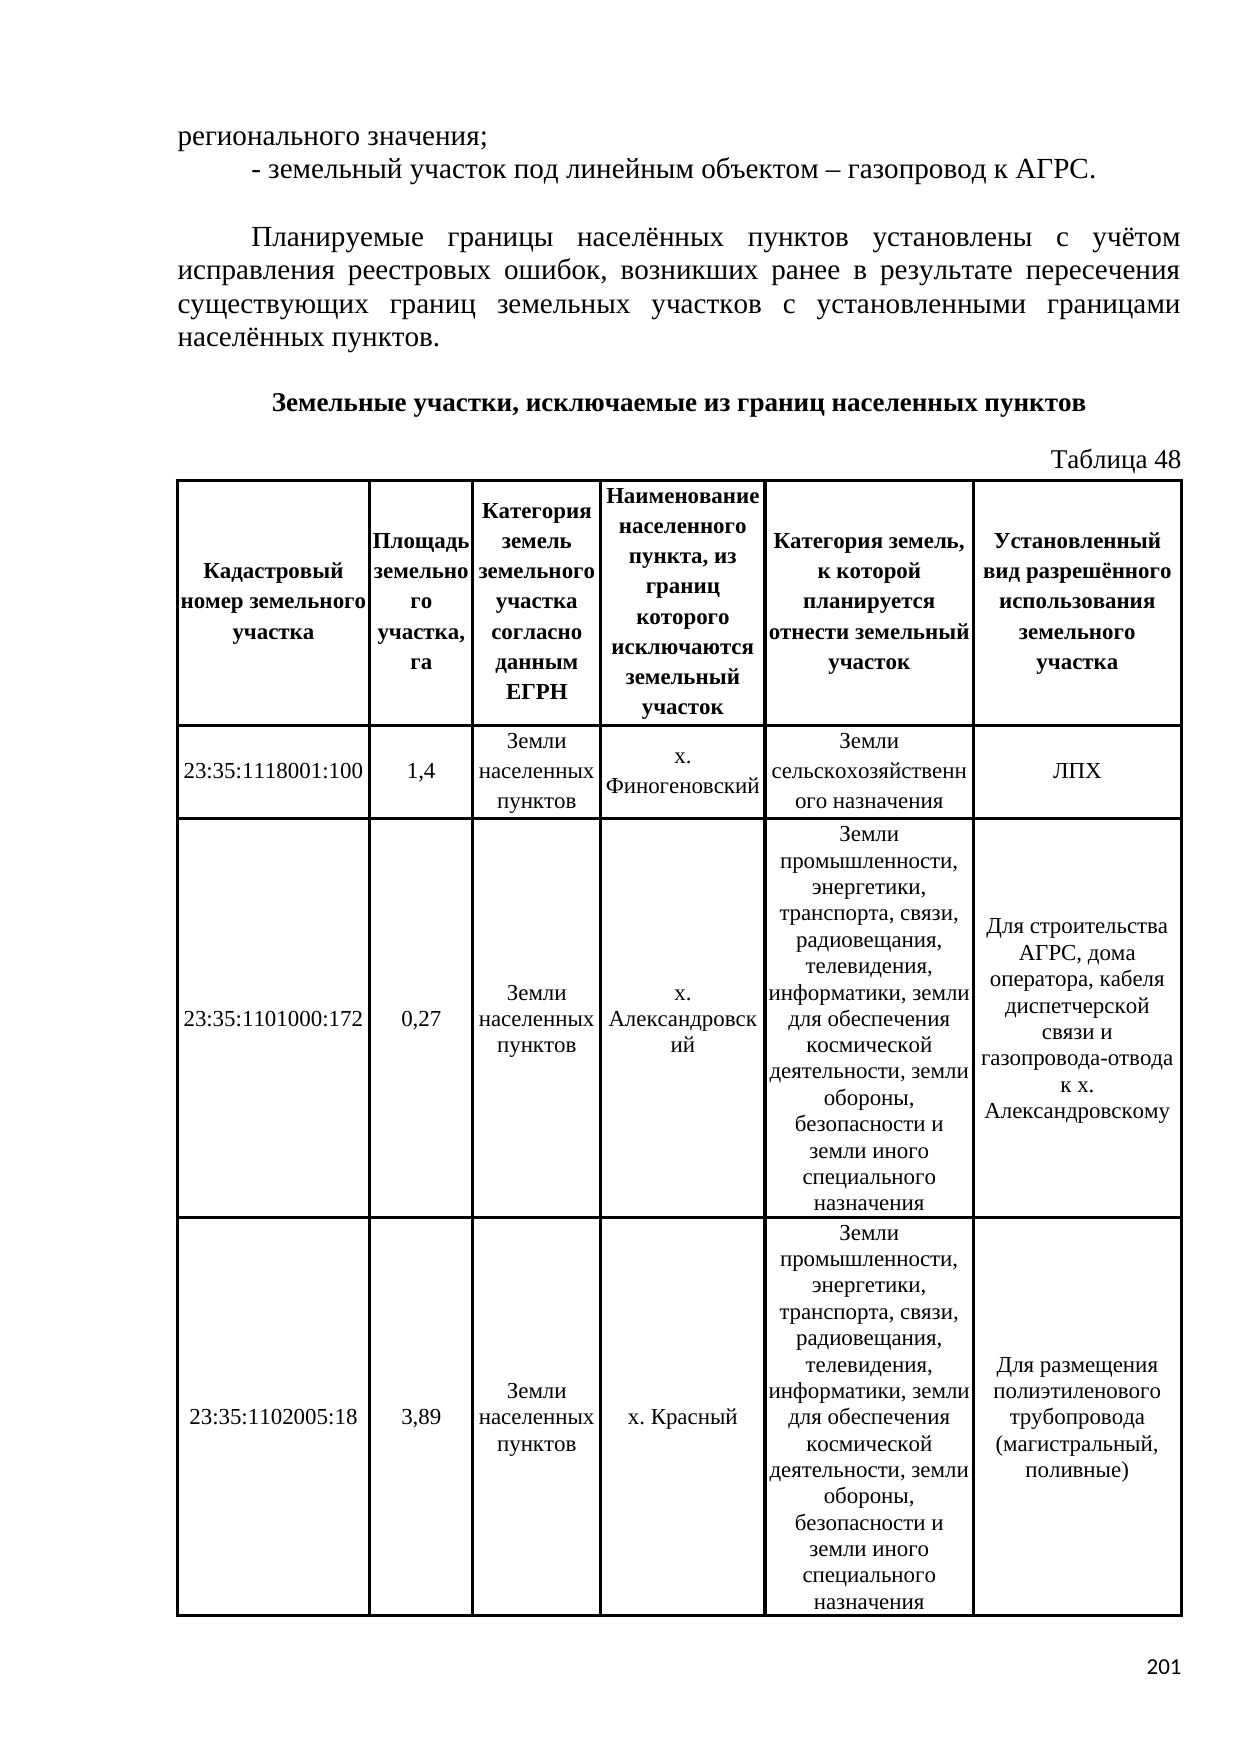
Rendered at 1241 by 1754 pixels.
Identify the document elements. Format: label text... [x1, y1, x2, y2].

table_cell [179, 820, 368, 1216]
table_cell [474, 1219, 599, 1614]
text Планируемые границы населённых пунктов установлены с учётом исправления реестровых ошибок, возникших ранее в результате пересечения существующих границ земельных участков с установленными границами населённых пунктов. [177, 219, 1181, 353]
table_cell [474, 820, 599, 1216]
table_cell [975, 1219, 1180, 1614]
text - земельный участок под линейным объектом – газопровод к АГРС. [177, 152, 1181, 185]
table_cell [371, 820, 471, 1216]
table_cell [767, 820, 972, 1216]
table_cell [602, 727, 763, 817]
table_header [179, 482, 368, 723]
text Таблица 48 [177, 443, 1181, 474]
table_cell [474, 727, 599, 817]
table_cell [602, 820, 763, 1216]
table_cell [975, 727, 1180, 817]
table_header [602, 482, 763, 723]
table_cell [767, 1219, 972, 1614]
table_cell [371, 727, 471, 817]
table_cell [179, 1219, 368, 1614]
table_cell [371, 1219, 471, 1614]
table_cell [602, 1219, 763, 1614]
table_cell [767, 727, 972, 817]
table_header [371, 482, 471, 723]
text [177, 118, 1181, 152]
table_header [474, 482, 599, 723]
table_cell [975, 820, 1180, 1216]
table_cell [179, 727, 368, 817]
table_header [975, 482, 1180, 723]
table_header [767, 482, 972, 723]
text Земельные участки, исключаемые из границ населенных пунктов [177, 386, 1181, 418]
